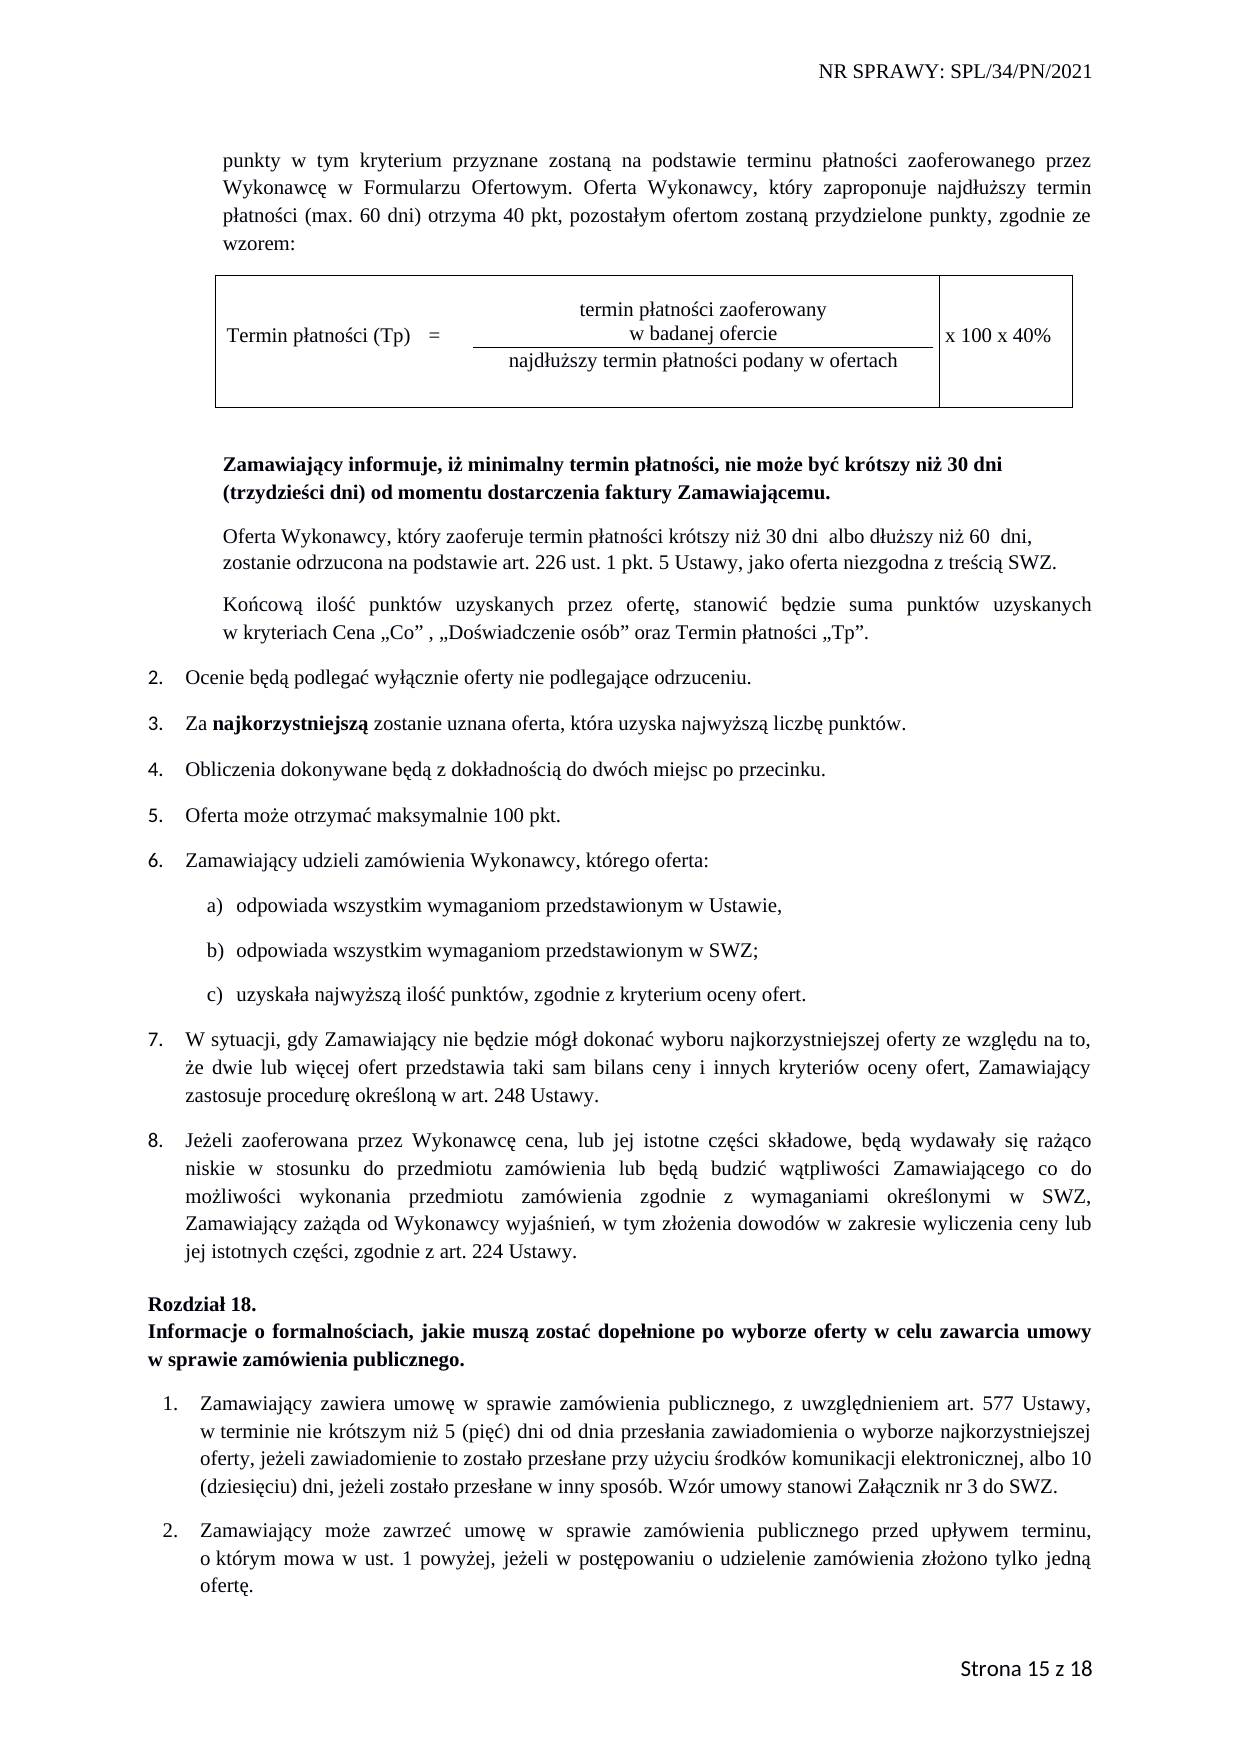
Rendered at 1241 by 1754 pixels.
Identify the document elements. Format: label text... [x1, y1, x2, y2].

list Zamawiający informuje, iż minimalny termin płatności, nie może być krótszy niż 30 dni (trzydzieści dni) od momentu dostarczenia faktury Zamawiającemu. [223, 452, 1093, 504]
list Zamawiający zawiera umowę w sprawie zamówienia publicznego, z uwzględnieniem art. 577 Ustawy, w terminie nie krótszym niż 5 (pięć) dni od dnia przesłania zawiadomienia o wyborze najkorzystniejszej oferty, jeżeli zawiadomienie to zostało przesłane przy użyciu środków komunikacji elektronicznej, albo 10 (dziesięciu) dni, jeżeli zostało przesłane w inny sposób. Wzór umowy stanowi Załącznik nr 3 do SWZ. [162, 1391, 1093, 1498]
text Rozdział 18. [148, 1291, 1093, 1316]
table_header x 100 x 40% [940, 276, 1072, 407]
text Informacje o formalnościach, jakie muszą zostać dopełnione po wyborze oferty w celu zawarcia umowy w sprawie zamówienia publicznego. [148, 1319, 1093, 1371]
list Zamawiający może zawrzeć umowę w sprawie zamówienia publicznego przed upływem terminu, o którym mowa w ust. 1 powyżej, jeżeli w postępowaniu o udzielenie zamówienia złożono tylko jedną ofertę. [162, 1518, 1093, 1597]
table_header termin płatności zaoferowany w badanej ofercie najdłuższy termin płatności podany w ofertach [467, 276, 939, 407]
list Oferta może otrzymać maksymalnie 100 pkt. [148, 802, 1093, 827]
list Jeżeli zaoferowana przez Wykonawcę cena, lub jej istotne części składowe, będą wydawały się rażąco niskie w stosunku do przedmiotu zamówienia lub będą budzić wątpliwości Zamawiającego co do możliwości wykonania przedmiotu zamówienia zgodnie z wymaganiami określonymi w SWZ, Zamawiający zażąda od Wykonawcy wyjaśnień, w tym złożenia dowodów w zakresie wyliczenia ceny lub jej istotnych części, zgodnie z art. 224 Ustawy. [148, 1127, 1093, 1263]
table_header Termin płatności (Tp) [216, 276, 422, 407]
list Końcową ilość punktów uzyskanych przez ofertę, stanowić będzie suma punktów uzyskanych w kryteriach Cena „Co” , „Doświadczenie osób” oraz Termin płatności „Tp”. [223, 592, 1093, 644]
list W sytuacji, gdy Zamawiający nie będzie mógł dokonać wyboru najkorzystniejszej oferty ze względu na to, że dwie lub więcej ofert przedstawia taki sam bilans ceny i innych kryteriów oceny ofert, Zamawiający zastosuje procedurę określoną w art. 248 Ustawy. [148, 1026, 1093, 1107]
list Ocenie będą podlegać wyłącznie oferty nie podlegające odrzuceniu. [148, 664, 1093, 690]
list Obliczenia dokonywane będą z dokładnością do dwóch miejsc po przecinku. [148, 756, 1093, 781]
list punkty w tym kryterium przyznane zostaną na podstawie terminu płatności zaoferowanego przez Wykonawcę w Formularzu Ofertowym. Oferta Wykonawcy, który zaproponuje najdłuższy termin płatności (max. 60 dni) otrzyma 40 pkt, pozostałym ofertom zostaną przydzielone punkty, zgodnie ze wzorem: [223, 148, 1093, 254]
list Zamawiający udzieli zamówienia Wykonawcy, którego oferta: [148, 848, 1093, 873]
list Oferta Wykonawcy, który zaoferuje termin płatności krótszy niż 30 dni albo dłuższy niż 60 dni, zostanie odrzucona na podstawie art. 226 ust. 1 pkt. 5 Ustawy, jako oferta niezgodna z treścią SWZ. [223, 524, 1093, 574]
list Za najkorzystniejszą zostanie uznana oferta, która uzyska najwyższą liczbę punktów. [148, 710, 1093, 736]
list uzyskała najwyższą ilość punktów, zgodnie z kryterium oceny ofert. [207, 982, 1093, 1006]
list odpowiada wszystkim wymaganiom przedstawionym w Ustawie, [207, 893, 1093, 917]
list odpowiada wszystkim wymaganiom przedstawionym w SWZ; [207, 938, 1093, 962]
table_header = [422, 276, 467, 407]
